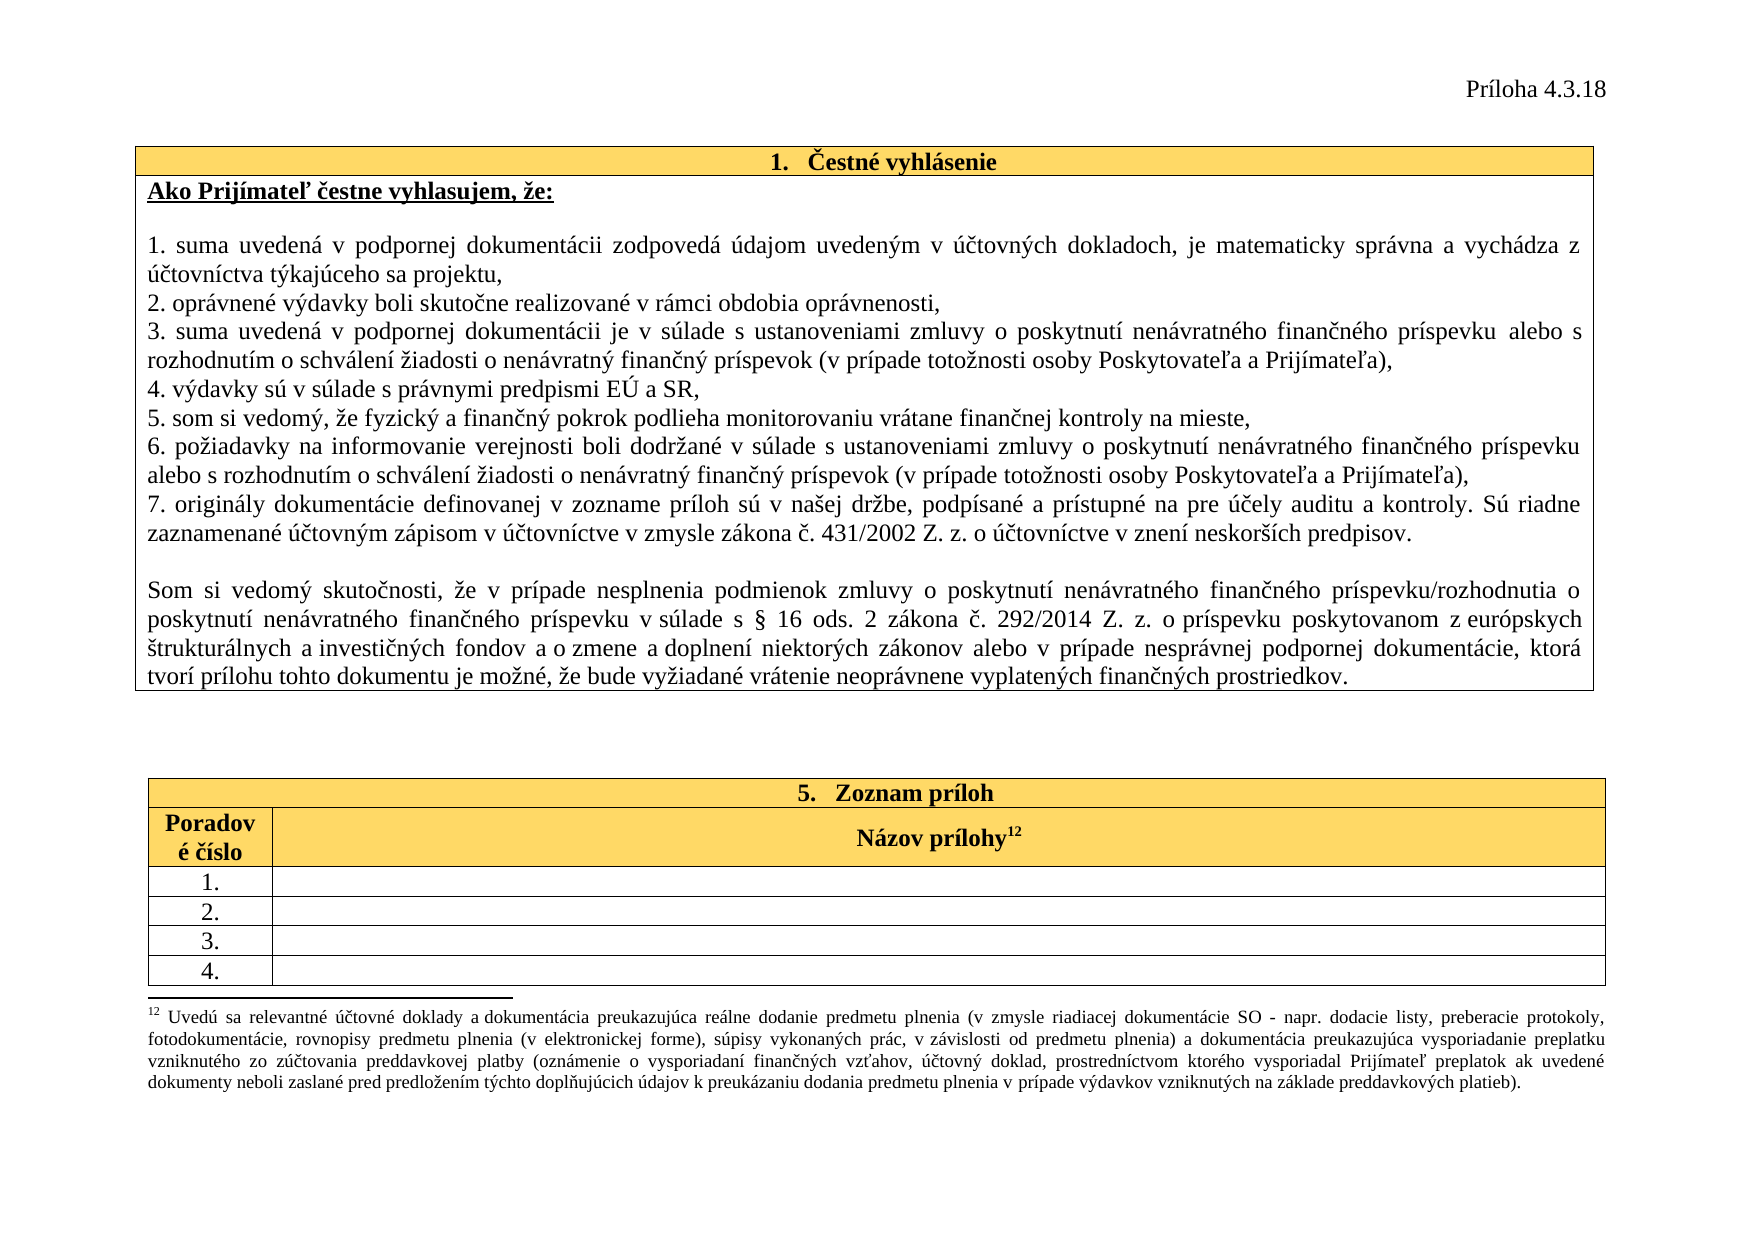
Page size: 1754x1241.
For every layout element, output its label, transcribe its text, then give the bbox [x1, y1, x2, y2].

table_header Zoznam príloh [149, 779, 1605, 807]
table_cell Ako Prijímateľ čestne vyhlasujem, že: 1. suma uvedená v podpornej dokumentácii zodpovedá údajom uvedeným v účtovných dokladoch, je matematicky správna a vychádza z účtovníctva týkajúceho sa projektu, 2. oprávnené výdavky boli skutočne realizované v rámci obdobia oprávnenosti, 3. suma uvedená v podpornej dokumentácii je v súlade s ustanoveniami zmluvy o poskytnutí nenávratného finančného príspevku alebo s rozhodnutím o schválení žiadosti o nenávratný finančný príspevok (v prípade totožnosti osoby Poskytovateľa a Prijímateľa), 4. výdavky sú v súlade s právnymi predpismi EÚ a SR, 5. som si vedomý, že fyzický a finančný pokrok podlieha monitorovaniu vrátane finančnej kontroly na mieste, 6. požiadavky na informovanie verejnosti boli dodržané v súlade s ustanoveniami zmluvy o poskytnutí nenávratného finančného príspevku alebo s rozhodnutím o schválení žiadosti o nenávratný finančný príspevok (v prípade totožnosti osoby Poskytovateľa a Prijímateľa), 7. originály dokumentácie definovanej v zozname príloh sú v našej držbe, podpísané a prístupné na pre účely auditu a kontroly. Sú riadne zaznamenané účtovným zápisom v účtovníctve v zmysle zákona č. 431/2002 Z. z. o účtovníctve v znení neskorších predpisov. Som si vedomý skutočnosti, že v prípade nesplnenia podmienok zmluvy o poskytnutí nenávratného finančného príspevku/rozhodnutia o poskytnutí nenávratného finančného príspevku v súlade s § 16 ods. 2 zákona č. 292/2014 Z. z. o príspevku poskytovanom z európskych štrukturálnych a investičných fondov a o zmene a doplnení niektorých zákonov alebo v prípade nesprávnej podpornej dokumentácie, ktorá tvorí prílohu tohto dokumentu je možné, že bude vyžiadané vrátenie neoprávnene vyplatených finančných prostriedkov. [136, 176, 1593, 690]
table_cell 4. [149, 956, 272, 985]
table_cell 3. [149, 926, 272, 955]
table_cell Názov prílohy [273, 808, 1605, 866]
table_cell Poradové číslo [149, 808, 272, 866]
table_cell [273, 956, 1605, 985]
table_cell [273, 926, 1605, 955]
table_cell 2. [149, 897, 272, 925]
table_header Čestné vyhlásenie [136, 147, 1593, 175]
table_cell [273, 897, 1605, 925]
table_cell [273, 867, 1605, 896]
table_cell 1. [149, 867, 272, 896]
